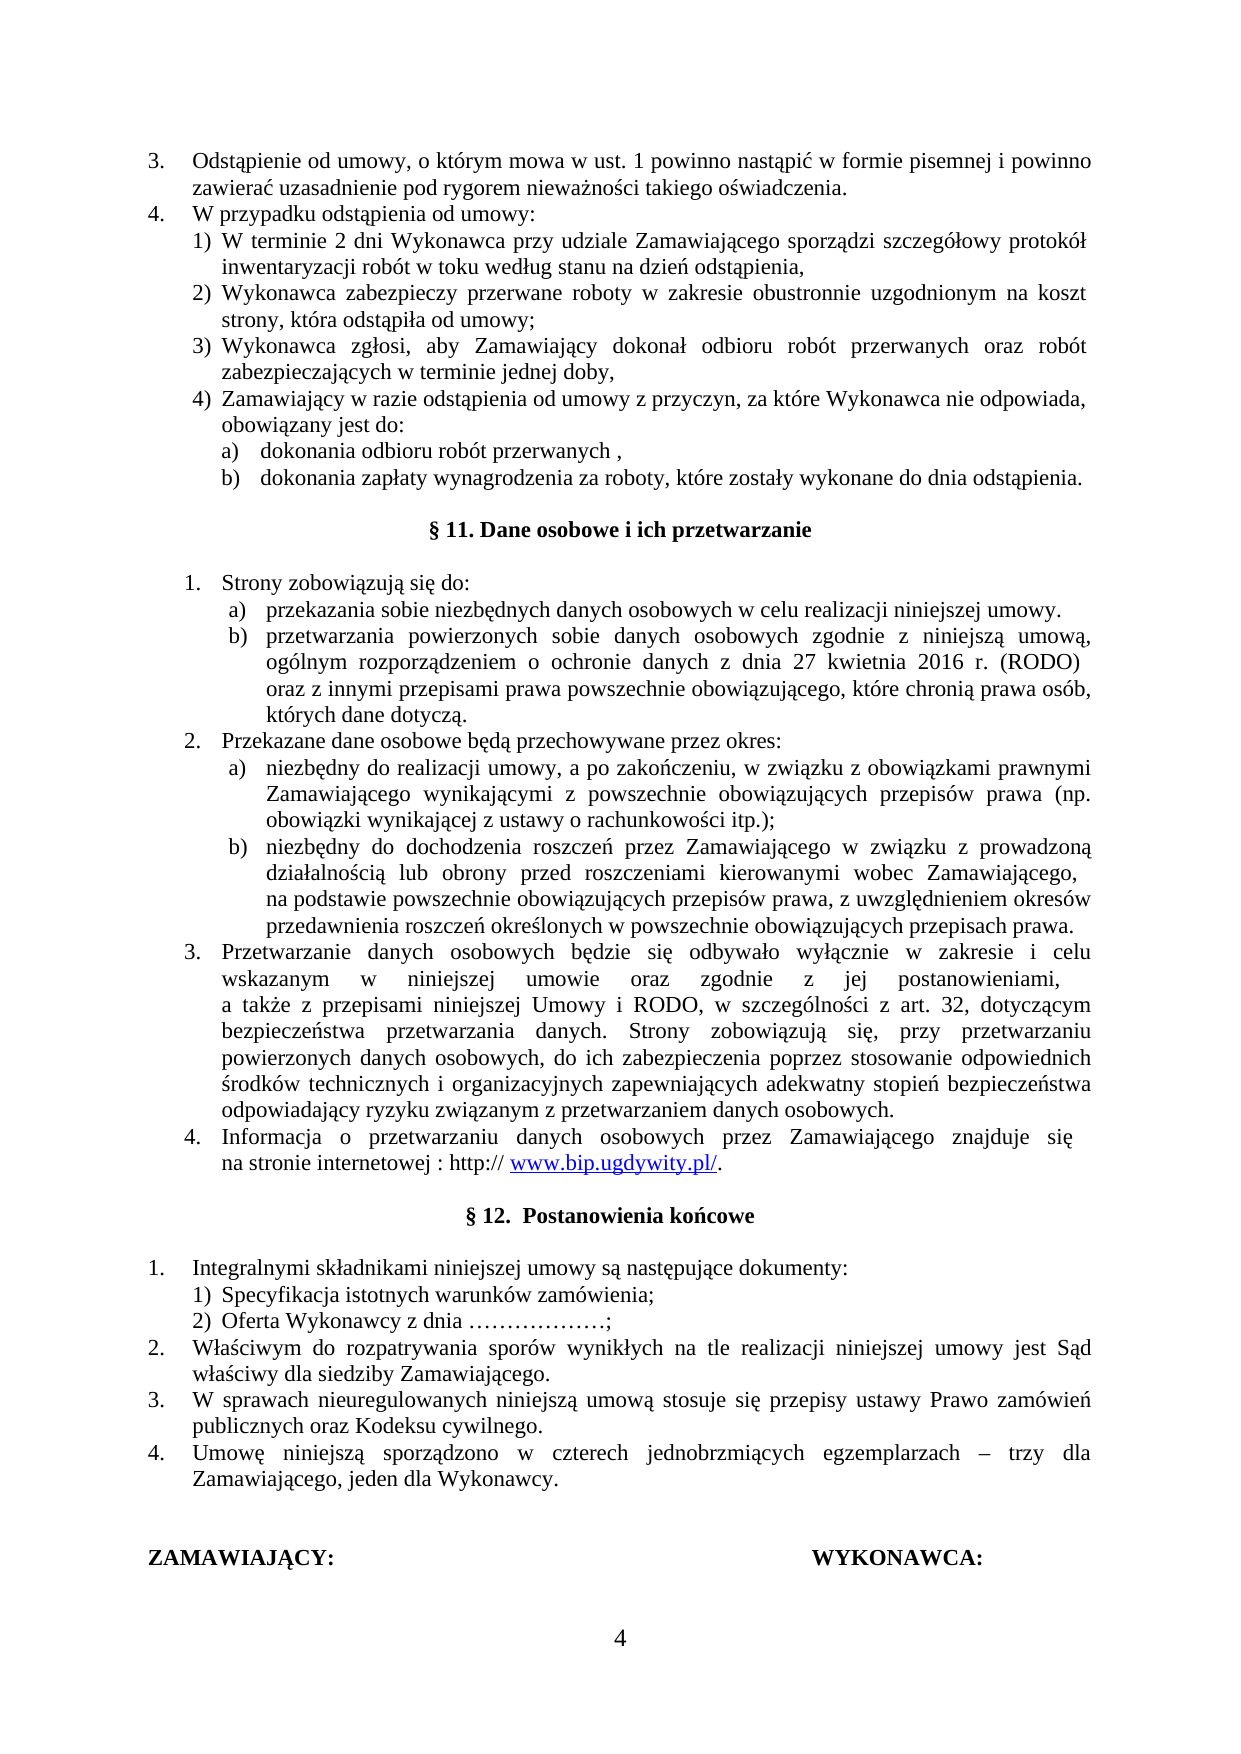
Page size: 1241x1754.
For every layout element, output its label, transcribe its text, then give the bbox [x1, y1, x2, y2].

list Strony zobowiązują się do: [184, 569, 1093, 596]
list W terminie 2 dni Wykonawca przy udziale Zamawiającego sporządzi szczegółowy protokół inwentaryzacji robót w toku według stanu na dzień odstąpienia, [192, 227, 1088, 279]
text ZAMAWIAJĄCY: WYKONAWCA: [148, 1544, 1072, 1571]
list Przetwarzanie danych osobowych będzie się odbywało wyłącznie w zakresie i celu wskazanym w niniejszej umowie oraz zgodnie z jej postanowieniami, a także z przepisami niniejszej Umowy i RODO, w szczególności z art. 32, dotyczącym bezpieczeństwa przetwarzania danych. Strony zobowiązują się, przy przetwarzaniu powierzonych danych osobowych, do ich zabezpieczenia poprzez stosowanie odpowiednich środków technicznych i organizacyjnych zapewniających adekwatny stopień bezpieczeństwa odpowiadający ryzyku związanym z przetwarzaniem danych osobowych. [184, 938, 1093, 1123]
text § 12. Postanowienia końcowe [148, 1202, 1072, 1228]
list niezbędny do dochodzenia roszczeń przez Zamawiającego w związku z prowadzoną działalnością lub obrony przed roszczeniami kierowanymi wobec Zamawiającego, na podstawie powszechnie obowiązujących przepisów prawa, z uwzględnieniem okresów przedawnienia roszczeń określonych w powszechnie obowiązujących przepisach prawa. [228, 833, 1093, 938]
list Wykonawca zgłosi, aby Zamawiający dokonał odbioru robót przerwanych oraz robót zabezpieczających w terminie jednej doby, [192, 332, 1088, 385]
list Zamawiający w razie odstąpienia od umowy z przyczyn, za które Wykonawca nie odpowiada, obowiązany jest do: [192, 385, 1088, 437]
list Integralnymi składnikami niniejszej umowy są następujące dokumenty: [148, 1254, 1093, 1281]
list przetwarzania powierzonych sobie danych osobowych zgodnie z niniejszą umową, ogólnym rozporządzeniem o ochronie danych z dnia 27 kwietnia 2016 r. (RODO) oraz z innymi przepisami prawa powszechnie obowiązującego, które chronią prawa osób, których dane dotyczą. [228, 622, 1093, 727]
list W przypadku odstąpienia od umowy: [148, 200, 1093, 227]
text b) dokonania zapłaty wynagrodzenia za roboty, które zostały wykonane do dnia odstąpienia. [221, 464, 1088, 490]
list Informacja o przetwarzaniu danych osobowych przez Zamawiającego znajduje się na stronie internetowej : http:// www.bip.ugdywity.pl/. [184, 1123, 1093, 1175]
text § 11. Dane osobowe i ich przetwarzanie [148, 517, 1093, 543]
list Przekazane dane osobowe będą przechowywane przez okres: [184, 727, 1093, 754]
list Specyfikacja istotnych warunków zamówienia; [192, 1281, 1093, 1307]
list Odstąpienie od umowy, o którym mowa w ust. 1 powinno nastąpić w formie pisemnej i powinno zawierać uzasadnienie pod rygorem nieważności takiego oświadczenia. [148, 148, 1093, 200]
list Właściwym do rozpatrywania sporów wynikłych na tle realizacji niniejszej umowy jest Sąd właściwy dla siedziby Zamawiającego. [148, 1333, 1093, 1386]
list W sprawach nieuregulowanych niniejszą umową stosuje się przepisy ustawy Prawo zamówień publicznych oraz Kodeksu cywilnego. [148, 1386, 1093, 1439]
list niezbędny do realizacji umowy, a po zakończeniu, w związku z obowiązkami prawnymi Zamawiającego wynikającymi z powszechnie obowiązujących przepisów prawa (np. obowiązki wynikającej z ustawy o rachunkowości itp.); [228, 754, 1093, 833]
list przekazania sobie niezbędnych danych osobowych w celu realizacji niniejszej umowy. [228, 596, 1093, 622]
list Wykonawca zabezpieczy przerwane roboty w zakresie obustronnie uzgodnionym na koszt strony, która odstąpiła od umowy; [192, 279, 1088, 332]
text a) dokonania odbioru robót przerwanych , [221, 437, 1088, 464]
list Oferta Wykonawcy z dnia ………………; [192, 1307, 1093, 1333]
list Umowę niniejszą sporządzono w czterech jednobrzmiących egzemplarzach – trzy dla Zamawiającego, jeden dla Wykonawcy. [148, 1439, 1093, 1492]
